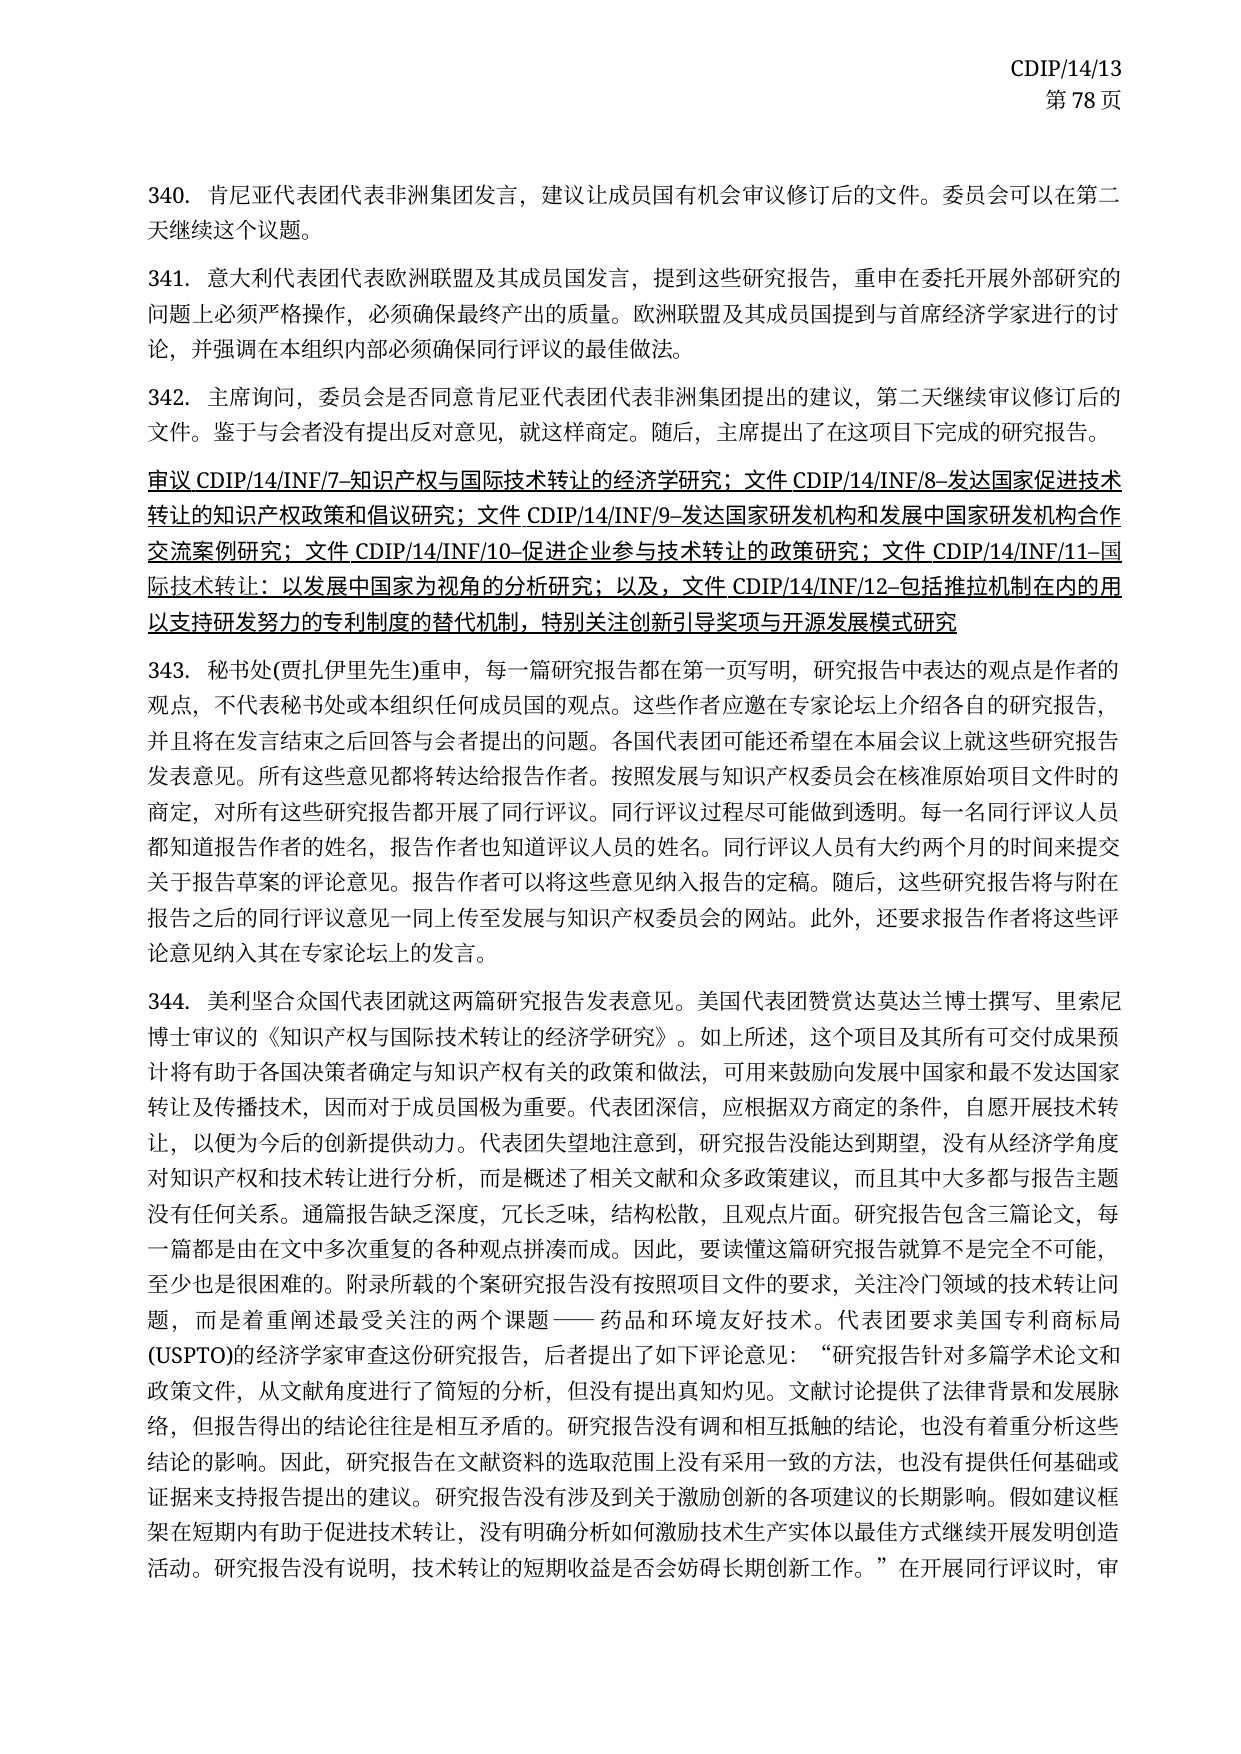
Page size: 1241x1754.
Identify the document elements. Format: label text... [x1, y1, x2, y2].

list 意大利代表团代表欧洲联盟及其成员国发言，提到这些研究报告，重申在委托开展外部研究的问题上必须严格操作，必须确保最终产出的质量。欧洲联盟及其成员国提到与首席经济学家进行的讨论，并强调在本组织内部必须确保同行评议的最佳做法。 [148, 257, 1122, 364]
list 秘书处(贾扎伊里先生)重申，每一篇研究报告都在第一页写明，研究报告中表达的观点是作者的观点，不代表秘书处或本组织任何成员国的观点。这些作者应邀在专家论坛上介绍各自的研究报告，并且将在发言结束之后回答与会者提出的问题。各国代表团可能还希望在本届会议上就这些研究报告发表意见。所有这些意见都将转达给报告作者。按照发展与知识产权委员会在核准原始项目文件时的商定，对所有这些研究报告都开展了同行评议。同行评议过程尽可能做到透明。每一名同行评议人员都知道报告作者的姓名，报告作者也知道评议人员的姓名。同行评议人员有大约两个月的时间来提交关于报告草案的评论意见。报告作者可以将这些意见纳入报告的定稿。随后，这些研究报告将与附在报告之后的同行评议意见一同上传至发展与知识产权委员会的网站。此外，还要求报告作者将这些评论意见纳入其在专家论坛上的发言。 [148, 649, 1122, 968]
text 审议CDIP/14/INF/7–知识产权与国际技术转让的经济学研究；文件CDIP/14/INF/8–发达国家促进技术转让的知识产权政策和倡议研究；文件CDIP/14/INF/9–发达国家研发机构和发展中国家研发机构合作交流案例研究；文件CDIP/14/INF/10–促进企业参与技术转让的政策研究；文件CDIP/14/INF/11–国际技术转让：以发展中国家为视角的分析研究；以及，文件CDIP/14/INF/12–包括推拉机制在内的用以支持研发努力的专利制度的替代机制，特别关注创新引导奖项与开源发展模式研究 [148, 597, 1122, 637]
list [148, 980, 1122, 1582]
text 审议CDIP/14/INF/7–知识产权与国际技术转让的经济学研究；文件CDIP/14/INF/8–发达国家促进技术转让的知识产权政策和倡议研究；文件CDIP/14/INF/9–发达国家研发机构和发展中国家研发机构合作交流案例研究；文件CDIP/14/INF/10–促进企业参与技术转让的政策研究；文件CDIP/14/INF/11–国际技术转让：以发展中国家为视角的分析研究；以及，文件CDIP/14/INF/12–包括推拉机制在内的用以支持研发努力的专利制度的替代机制，特别关注创新引导奖项与开源发展模式研究 [148, 492, 1122, 561]
list 主席询问，委员会是否同意肯尼亚代表团代表非洲集团提出的建议，第二天继续审议修订后的文件。鉴于与会者没有提出反对意见，就这样商定。随后，主席提出了在这项目下完成的研究报告。 [148, 376, 1122, 447]
text 审议CDIP/14/INF/7–知识产权与国际技术转让的经济学研究；文件CDIP/14/INF/8–发达国家促进技术转让的知识产权政策和倡议研究；文件CDIP/14/INF/9–发达国家研发机构和发展中国家研发机构合作交流案例研究；文件CDIP/14/INF/10–促进企业参与技术转让的政策研究；文件CDIP/14/INF/11–国际技术转让：以发展中国家为视角的分析研究；以及，文件CDIP/14/INF/12–包括推拉机制在内的用以支持研发努力的专利制度的替代机制，特别关注创新引导奖项与开源发展模式研究 [148, 562, 1122, 596]
text 审议CDIP/14/INF/7–知识产权与国际技术转让的经济学研究；文件CDIP/14/INF/8–发达国家促进技术转让的知识产权政策和倡议研究；文件CDIP/14/INF/9–发达国家研发机构和发展中国家研发机构合作交流案例研究；文件CDIP/14/INF/10–促进企业参与技术转让的政策研究；文件CDIP/14/INF/11–国际技术转让：以发展中国家为视角的分析研究；以及，文件CDIP/14/INF/12–包括推拉机制在内的用以支持研发努力的专利制度的替代机制，特别关注创新引导奖项与开源发展模式研究 [148, 459, 1122, 490]
list 肯尼亚代表团代表非洲集团发言，建议让成员国有机会审议修订后的文件。委员会可以在第二天继续这个议题。 [148, 174, 1122, 245]
